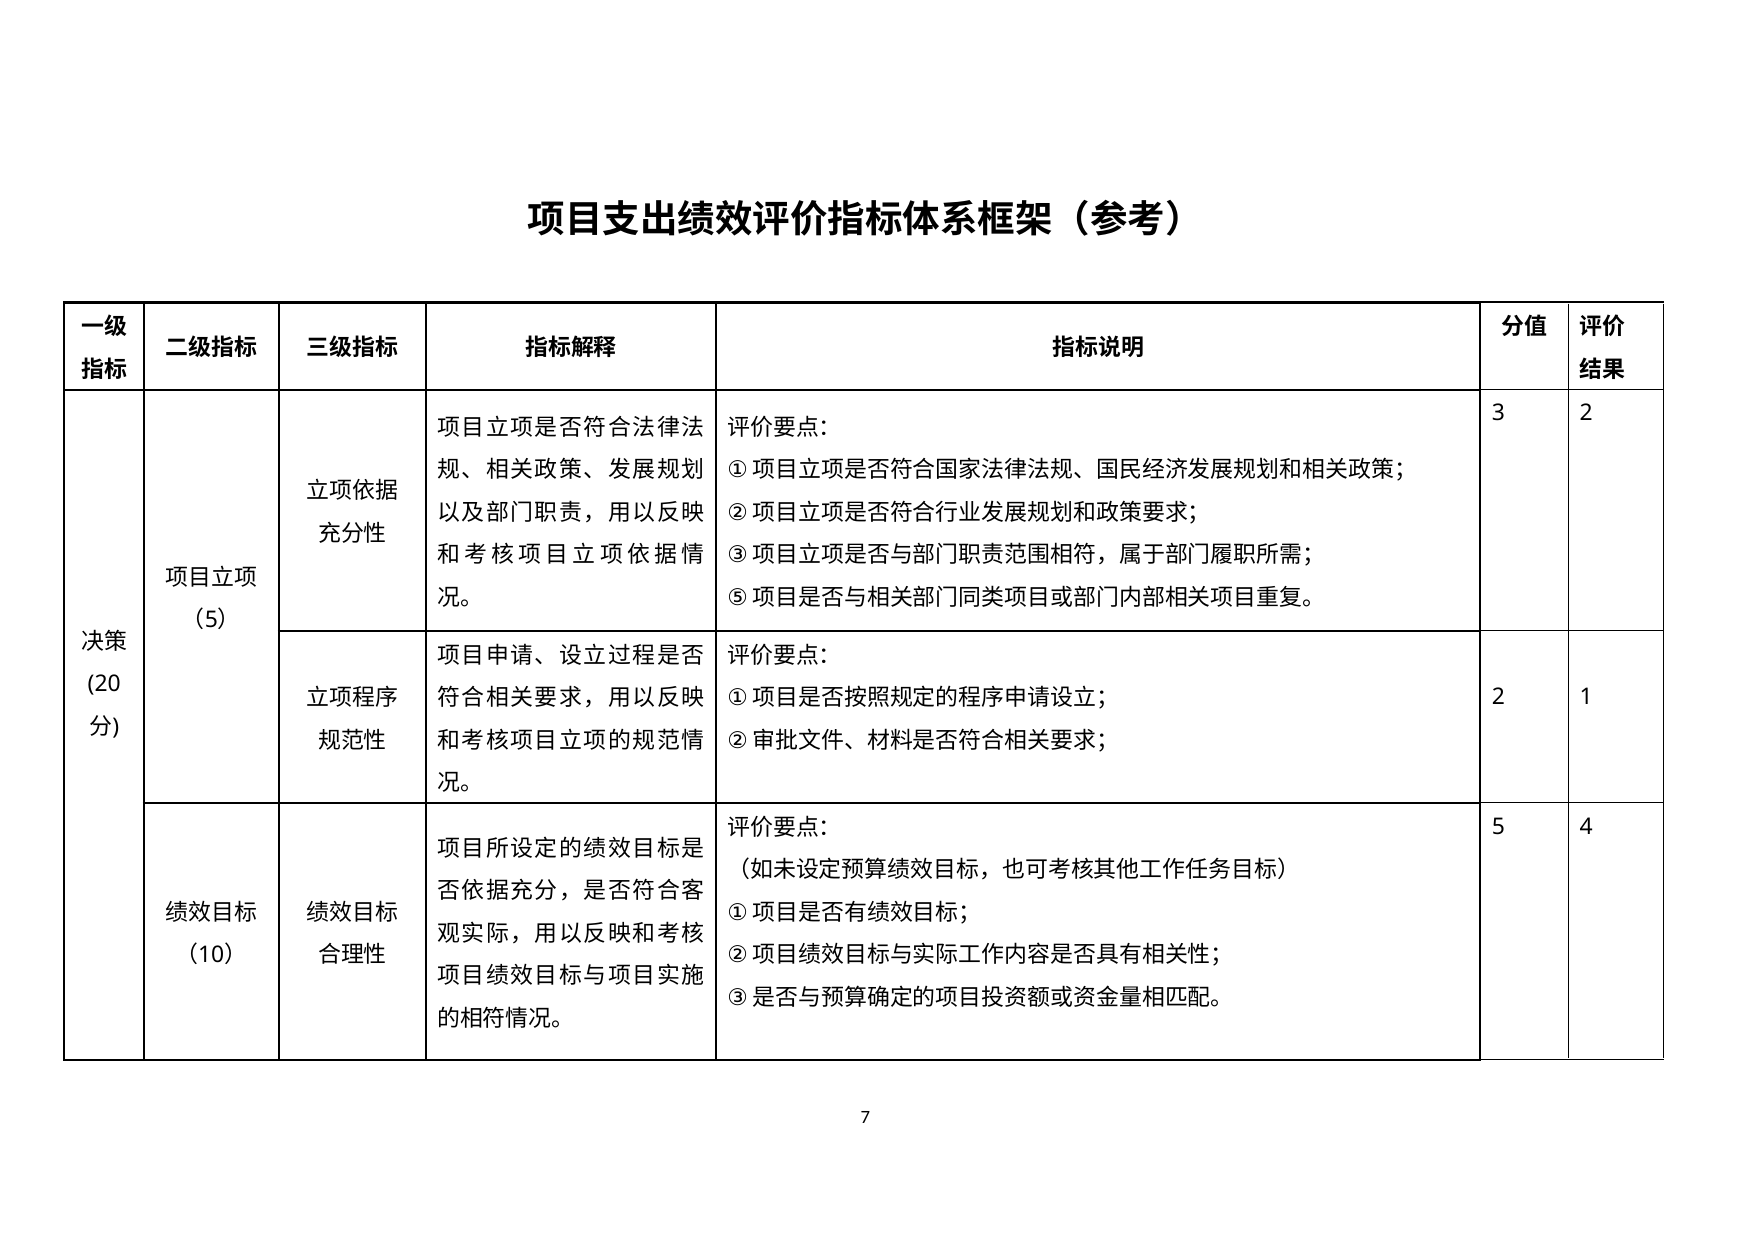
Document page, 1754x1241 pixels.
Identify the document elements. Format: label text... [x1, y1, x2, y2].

table_cell 立项程序 规范性 [280, 632, 425, 802]
table_cell 1 [1569, 631, 1663, 802]
table_cell 项目所设定的绩效目标是否依据充分，是否符合客观实际，用以反映和考核项目绩效目标与项目实施的相符情况。 [427, 804, 715, 1059]
table_header 三级指标 [280, 304, 425, 388]
table_cell 项目申请、设立过程是否符合相关要求，用以反映和考核项目立项的规范情况。 [427, 632, 715, 802]
table_cell 绩效目标（10） [145, 804, 278, 1059]
table_cell 评价要点： （如未设定预算绩效目标，也可考核其他工作任务目标） ①项目是否有绩效目标； ②项目绩效目标与实际工作内容是否具有相关性； ③是否与预算确定的项目投资额或资金量相匹配。 [717, 804, 1479, 1059]
table_cell 3 [1481, 390, 1568, 630]
table_cell 决策(20分) [65, 391, 143, 1059]
table_header 一级指标 [65, 304, 143, 388]
table_header 二级指标 [145, 304, 278, 388]
table_header 指标解释 [427, 304, 715, 388]
table_cell 评价要点： ①项目立项是否符合国家法律法规、国民经济发展规划和相关政策； ②项目立项是否符合行业发展规划和政策要求； ③项目立项是否与部门职责范围相符，属于部门履职所需； ⑤项目是否与相关部门同类项目或部门内部相关项目重复。 [717, 391, 1479, 630]
table_cell 5 [1481, 803, 1568, 1059]
table_cell 项目立项是否符合法律法规、相关政策、发展规划以及部门职责，用以反映和考核项目立项依据情况。 [427, 391, 715, 630]
table_cell 评价要点： ①项目是否按照规定的程序申请设立； ②审批文件、材料是否符合相关要求； [717, 632, 1479, 802]
table_cell 立项依据 充分性 [280, 391, 425, 630]
table_header 评价 结果 [1569, 303, 1663, 388]
table_cell 2 [1481, 631, 1568, 802]
subtitle 项目支出绩效评价指标体系框架（参考） [177, 174, 1553, 259]
table_header 分值 [1481, 303, 1568, 388]
table_cell 绩效目标 合理性 [280, 804, 425, 1059]
table_cell 4 [1568, 803, 1664, 1059]
table_cell 项目立项（5） [145, 391, 278, 802]
table_header 指标说明 [717, 304, 1479, 388]
table_cell 2 [1569, 390, 1663, 630]
